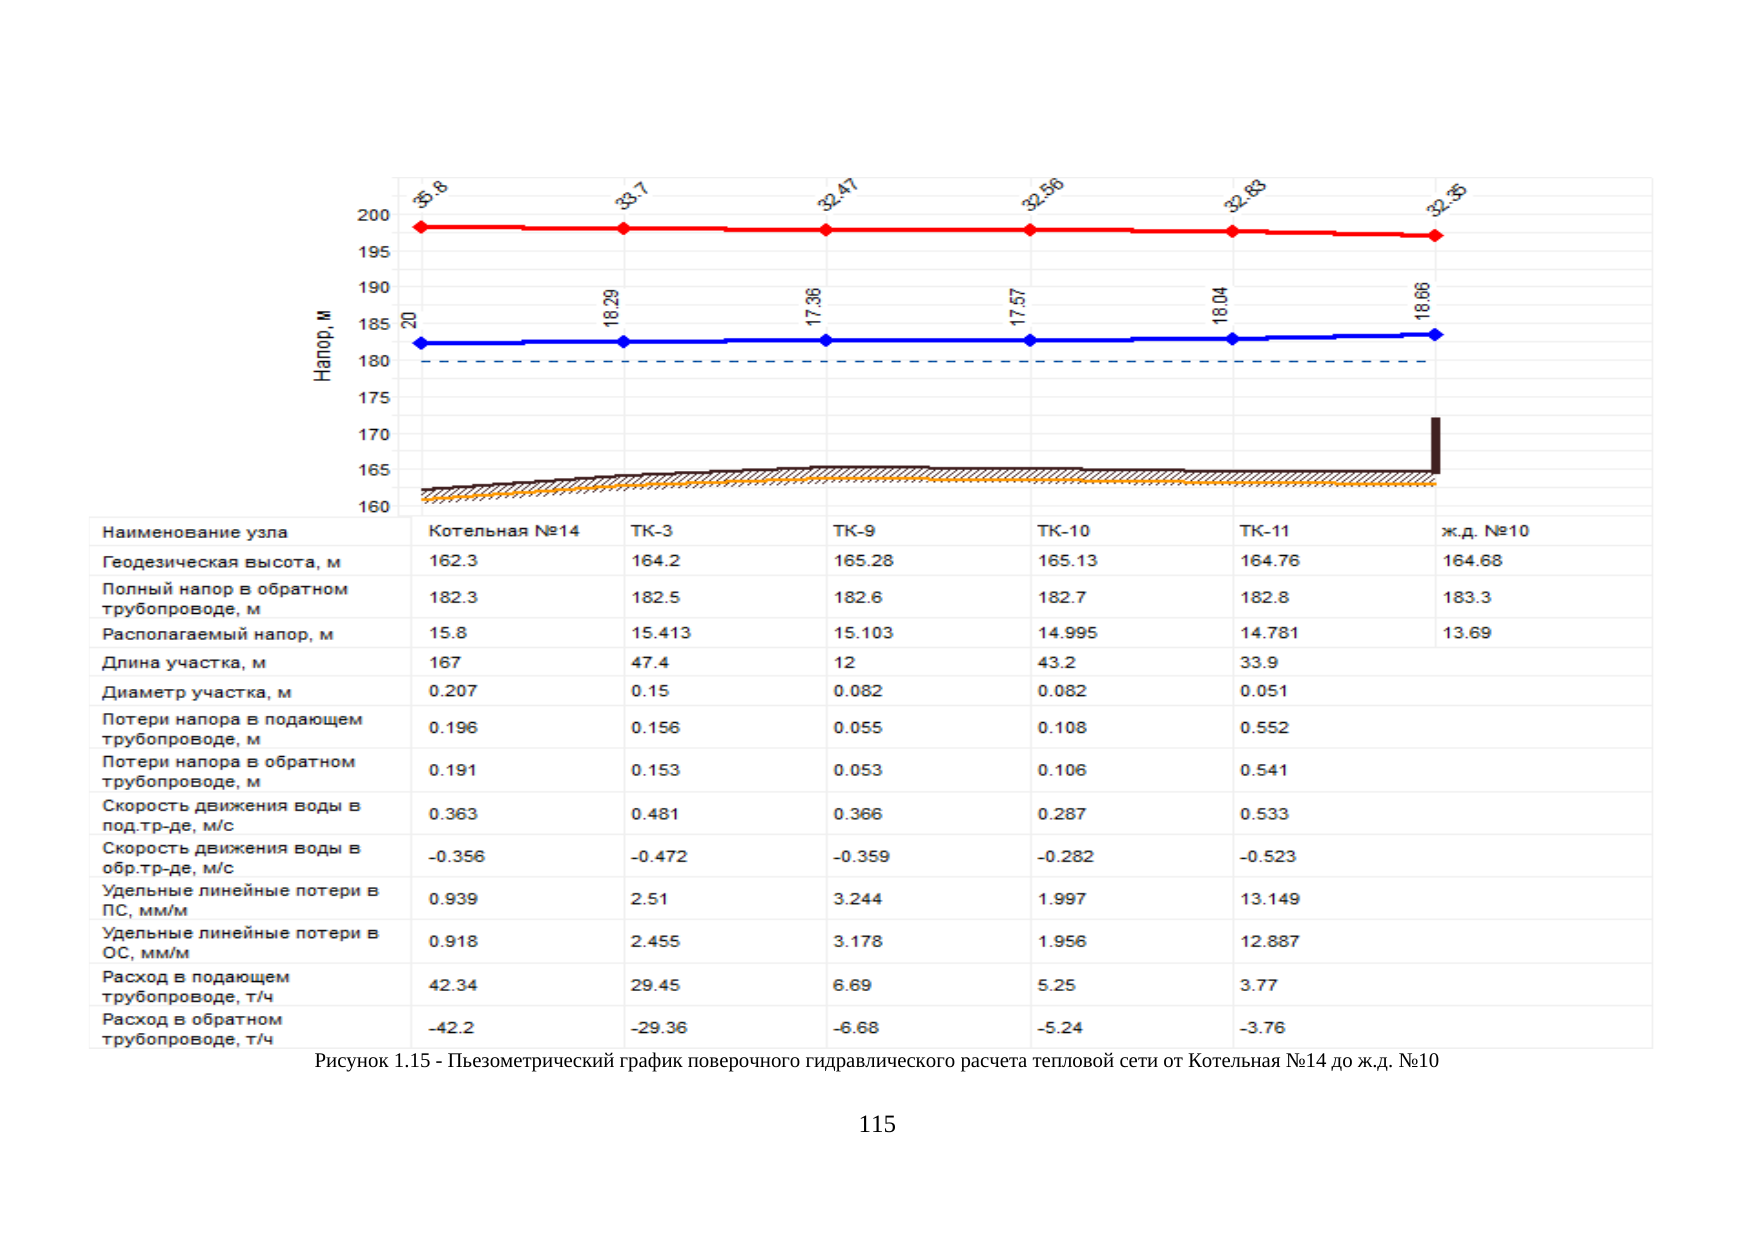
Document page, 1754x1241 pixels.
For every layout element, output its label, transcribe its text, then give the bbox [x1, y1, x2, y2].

picture [88, 177, 1654, 1049]
text Рисунок . - Пьезометрический график поверочного гидравлического расчета тепловой сети от Котельная №14 до ж.д. №10 [89, 1048, 1665, 1072]
